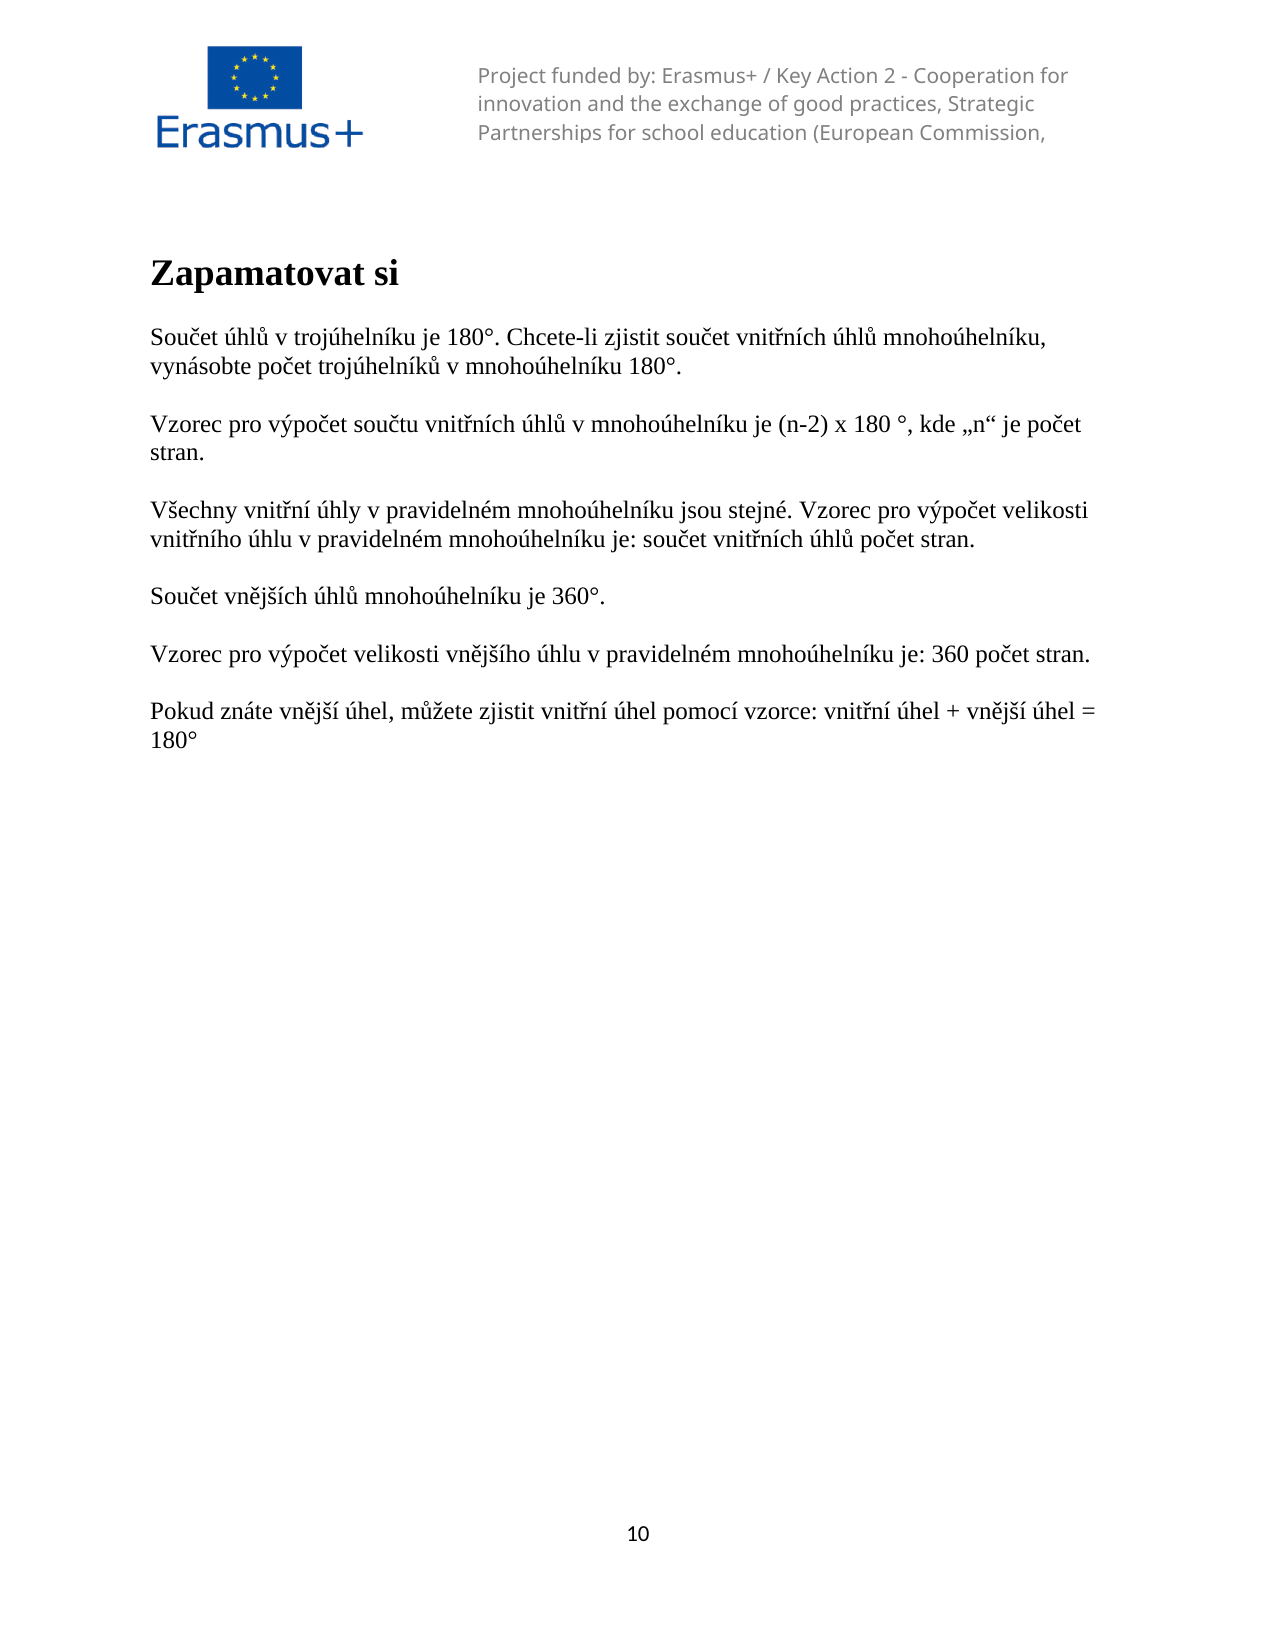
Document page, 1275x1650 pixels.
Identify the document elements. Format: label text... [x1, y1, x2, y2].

picture [150, 28, 366, 150]
text Vzorec pro výpočet součtu vnitřních úhlů v mnohoúhelníku je (n-2) x 180 °, kde „n“ je počet stran. [150, 409, 1125, 466]
text Součet úhlů v trojúhelníku je 180°. Chcete-li zjistit součet vnitřních úhlů mnohoúhelníku, vynásobte počet trojúhelníků v mnohoúhelníku 180°. [150, 322, 1125, 380]
text Všechny vnitřní úhly v pravidelném mnohoúhelníku jsou stejné. Vzorec pro výpočet velikosti vnitřního úhlu v pravidelném mnohoúhelníku je: součet vnitřních úhlů počet stran. [150, 495, 1125, 552]
text Pokud znáte vnější úhel, můžete zjistit vnitřní úhel pomocí vzorce: vnitřní úhel + vnější úhel = 180° [150, 696, 1125, 754]
text Vzorec pro výpočet velikosti vnějšího úhlu v pravidelném mnohoúhelníku je: 360 počet stran. [150, 639, 1125, 667]
text Zapamatovat si [150, 251, 1125, 294]
text Součet vnějších úhlů mnohoúhelníku je 360°. [150, 581, 1125, 610]
